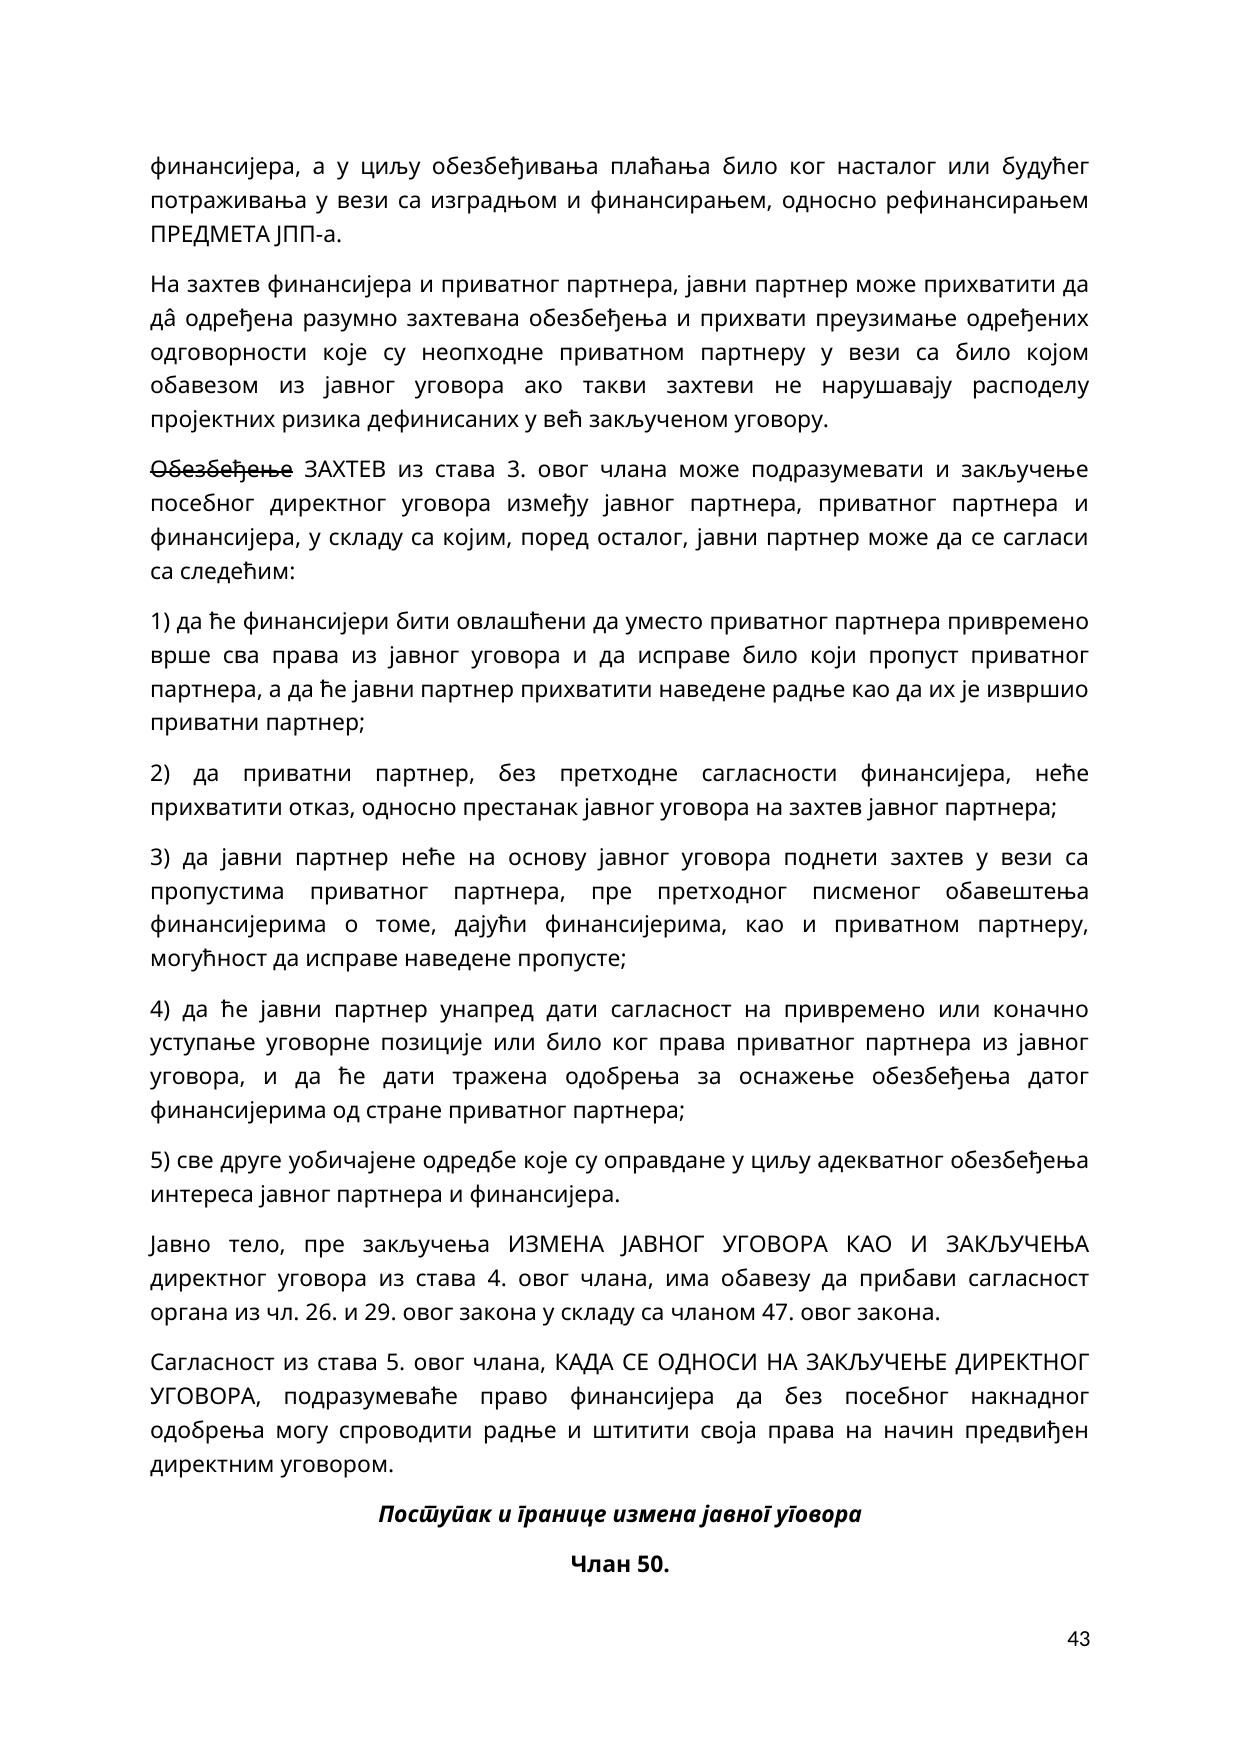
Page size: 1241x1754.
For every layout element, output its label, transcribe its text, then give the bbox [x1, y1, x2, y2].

text 2) да приватни партнер, без претходне сагласности финансијера, неће прихватити отказ, односно престанак јавног уговора на захтев јавног партнера; [150, 757, 1090, 822]
text Члан 50. [150, 1548, 1090, 1579]
text 5) све друге уобичајене одредбе које су оправдане у циљу адекватног обезбеђења интереса јавног партнера и финансијера. [150, 1144, 1090, 1209]
text Обезбеђење ЗАХТЕВ из става 3. овог члана може подразумевати и закључење посебног директног уговора између јавног партнера, приватног партнера и финансијера, у складу са којим, поред осталог, јавни партнер може да се сагласи са следећим: [150, 453, 1090, 586]
text Јавно тело, пре закључења ИЗМЕНА ЈАВНОГ УГОВОРА КАО И ЗАКЉУЧЕЊА директног уговора из става 4. овог члана, има обавезу да прибави сагласност органа из чл. 26. и 29. овог закона у складу са чланом 47. овог закона. [150, 1228, 1090, 1327]
text На захтев финансијера и приватног партнера, јавни партнер може прихватити да дâ одређена разумно захтевана обезбеђења и прихвати преузимање одређених одговорности које су неопходне приватном партнеру у вези са било којом обавезом из јавног уговора ако такви захтеви не нарушавају расподелу пројектних ризика дефинисаних у већ закљученом уговору. [150, 268, 1090, 434]
text 3) да јавни партнер неће на основу јавног уговора поднети захтев у вези са пропустима приватног партнера, пре претходног писменог обавештења финансијерима о томе, дајући финансијерима, као и приватном партнеру, могућност да исправе наведене пропусте; [150, 841, 1090, 973]
text Сагласност из става 5. овог члана, КАДА СЕ ОДНОСИ НА ЗАКЉУЧЕЊЕ ДИРЕКТНОГ УГОВОРА, подразумеваће право финансијера да без посебног накнадног одобрења могу спроводити радње и штитити своја права на начин предвиђен директним уговором. [150, 1346, 1090, 1479]
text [150, 150, 1090, 249]
text Поступак и границе измена јавног уговора [150, 1498, 1090, 1529]
text 1) да ће финансијери бити овлашћени да уместо приватног партнера привремено врше сва права из јавног уговора и да исправе било који пропуст приватног партнера, а да ће јавни партнер прихватити наведене радње као да их је извршио приватни партнер; [150, 605, 1090, 737]
text 4) да ће јавни партнер унапред дати сагласност на привремено или коначно уступање уговорне позиције или било ког права приватног партнера из јавног уговора, и да ће дати тражена одобрења за оснажење обезбеђења датог финансијерима од стране приватног партнера; [150, 992, 1090, 1125]
